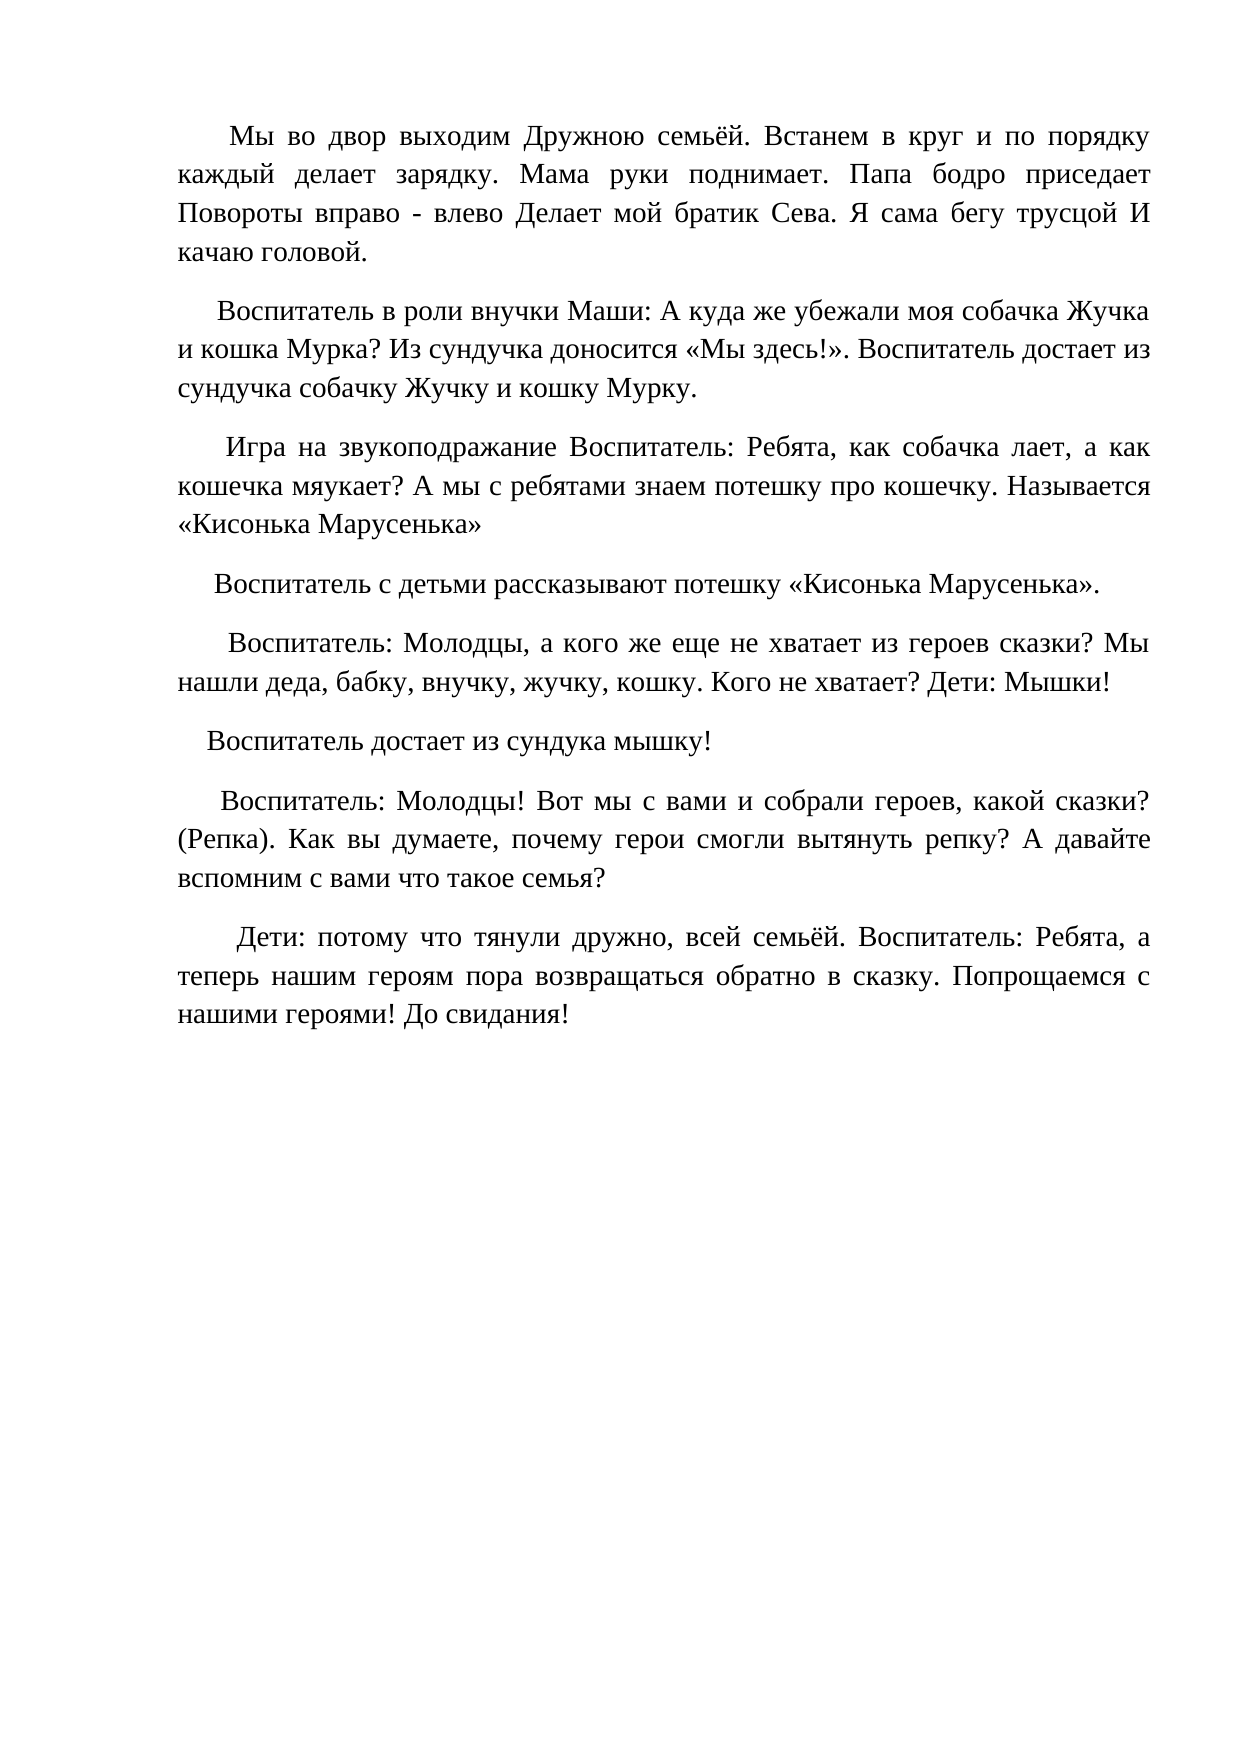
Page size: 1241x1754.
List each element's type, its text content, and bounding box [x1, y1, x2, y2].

text Воспитатель в роли внучки Маши: А куда же убежали моя собачка Жучка и кошка Мурка? Из сундучка доносится «Мы здесь!». Воспитатель достает из сундучка собачку Жучку и кошку Мурку. [177, 293, 1152, 404]
text Мы во двор выходим Дружною семьёй. Встанем в круг и по порядку каждый делает зарядку. Мама руки поднимает. Папа бодро приседает Повороты вправо - влево Делает мой братик Сева. Я сама бегу трусцой И качаю головой. [177, 118, 1152, 267]
text Игра на звукоподражание Воспитатель: Ребята, как собачка лает, а как кошечка мяукает? А мы с ребятами знаем потешку про кошечку. Называется «Кисонька Марусенька» [177, 429, 1152, 540]
text Воспитатель с детьми рассказывают потешку «Кисонька Марусенька». [177, 566, 1152, 599]
text Воспитатель достает из сундука мышку! [177, 723, 1152, 757]
text Воспитатель: Молодцы, а кого же еще не хватает из героев сказки? Мы нашли деда, бабку, внучку, жучку, кошку. Кого не хватает? Дети: Мышки! [177, 625, 1152, 697]
text Дети: потому что тянули дружно, всей семьёй. Воспитатель: Ребята, а теперь нашим героям пора возвращаться обратно в сказку. Попрощаемся с нашими героями! До свидания! [177, 919, 1152, 1030]
text Воспитатель: Молодцы! Вот мы с вами и собрали героев, какой сказки? (Репка). Как вы думаете, почему герои смогли вытянуть репку? А давайте вспомним с вами что такое семья? [177, 783, 1152, 893]
